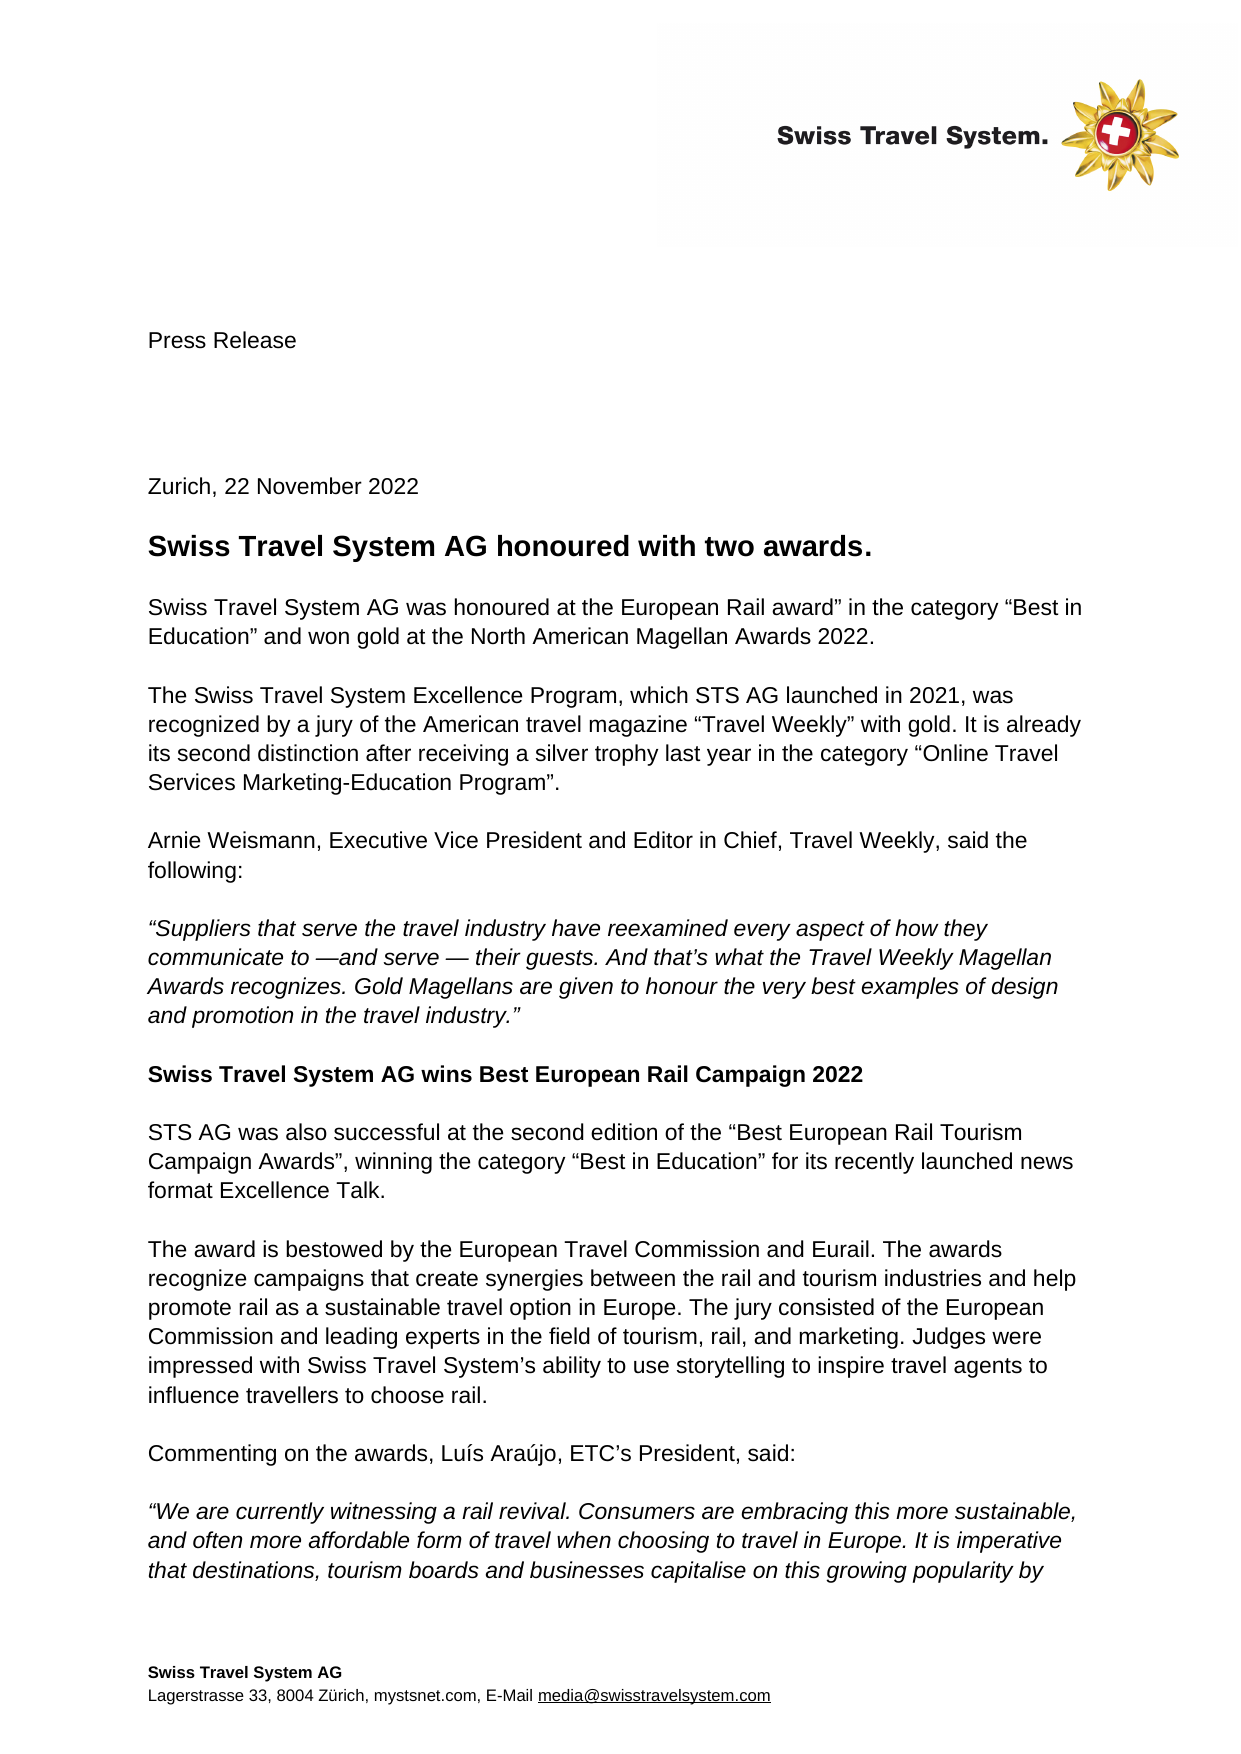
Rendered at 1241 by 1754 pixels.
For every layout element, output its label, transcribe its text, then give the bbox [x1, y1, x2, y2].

text The award is bestowed by the European Travel Commission and Eurail. The awards recognize campaigns that create synergies between the rail and tourism industries and help promote rail as a sustainable travel option in Europe. The jury consisted of the European Commission and leading experts in the field of tourism, rail, and marketing. Judges were impressed with Swiss Travel System’s ability to use storytelling to inspire travel agents to influence travellers to choose rail. [148, 1233, 1092, 1408]
text STS AG was also successful at the second edition of the “Best European Rail Tourism Campaign Awards”, winning the category “Best in Education” for its recently launched news format Excellence Talk. [148, 1116, 1092, 1204]
text “Suppliers that serve the travel industry have reexamined every aspect of how they communicate to —and serve — their guests. And that’s what the Travel Weekly Magellan Awards recognizes. Gold Magellans are given to honour the very best examples of design and promotion in the travel industry.” [148, 883, 1092, 1029]
picture [656, 23, 1238, 247]
text The Swiss Travel System Excellence Program, which STS AG launched in 2021, was recognized by a jury of the American travel magazine “Travel Weekly” with gold. It is already its second distinction after receiving a silver trophy last year in the category “Online Travel Services Marketing-Education Program”. [148, 679, 1092, 796]
text Press Release [148, 324, 1092, 354]
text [148, 1496, 1092, 1583]
text Commenting on the awards, Luís Araújo, ETC’s President, said: [148, 1437, 1092, 1466]
text Swiss Travel System AG honoured with two awards. [148, 529, 1092, 562]
text Arnie Weismann, Executive Vice President and Editor in Chief, Travel Weekly, said the following: [148, 825, 1092, 883]
text Swiss Travel System AG was honoured at the European Rail award” in the category “Best in Education” and won gold at the North American Magellan Awards 2022. [148, 591, 1092, 650]
text Zurich, 22 November 2022 [148, 470, 1092, 499]
text Swiss Travel System AG wins Best European Rail Campaign 2022 [148, 1058, 1092, 1087]
